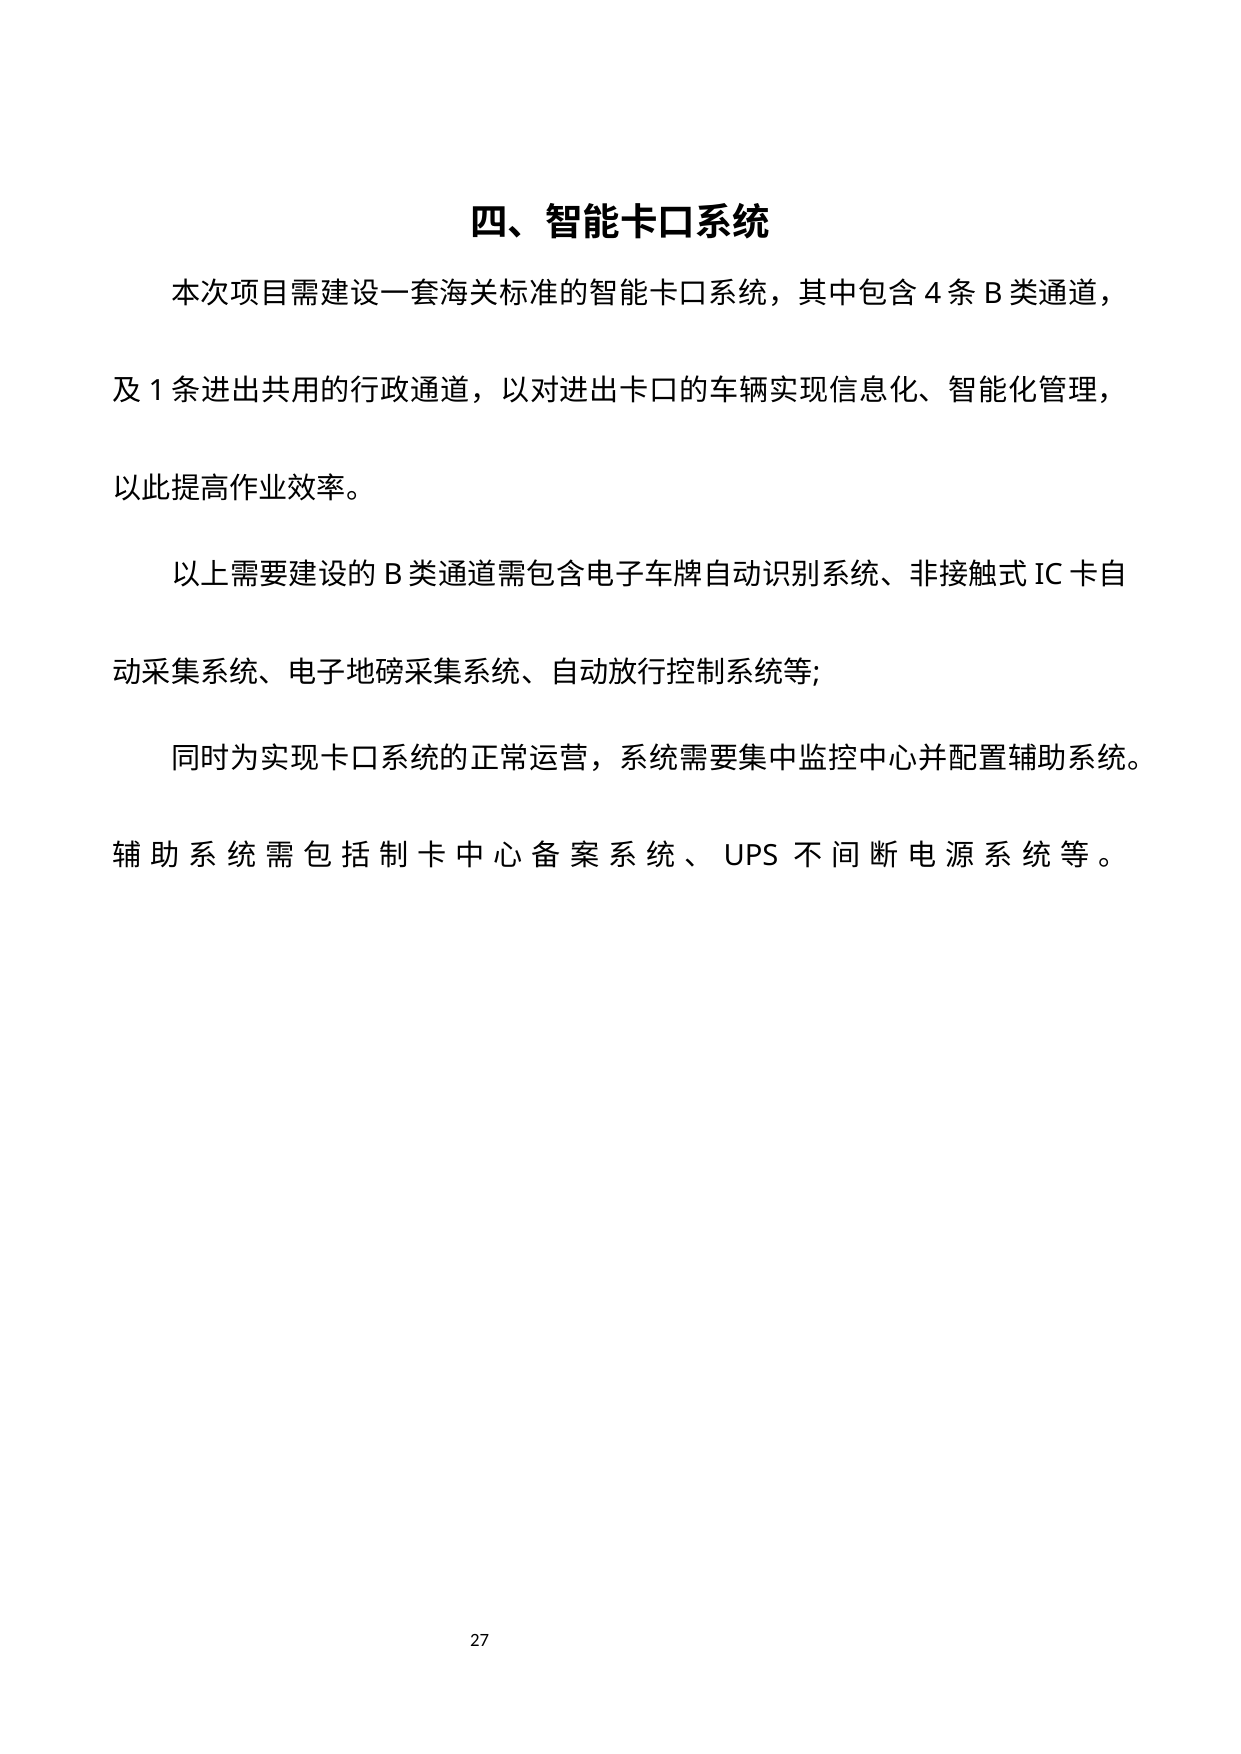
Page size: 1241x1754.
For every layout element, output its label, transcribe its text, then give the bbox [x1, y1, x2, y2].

text 同时为实现卡口系统的正常运营，系统需要集中监控中心并配置辅助系统。辅助系统需包括制卡中心备案系统、UPS不间断电源系统等。 [112, 723, 1128, 886]
text 本次项目需建设一套海关标准的智能卡口系统，其中包含4条B类通道，及1条进出共用的行政通道，以对进出卡口的车辆实现信息化、智能化管理，以此提高作业效率。 [112, 258, 1128, 518]
text 以上需要建设的B类通道需包含电子车牌自动识别系统、非接触式IC卡自动采集系统、电子地磅采集系统、自动放行控制系统等; [112, 539, 1128, 702]
title 四、智能卡口系统 [112, 187, 1128, 252]
